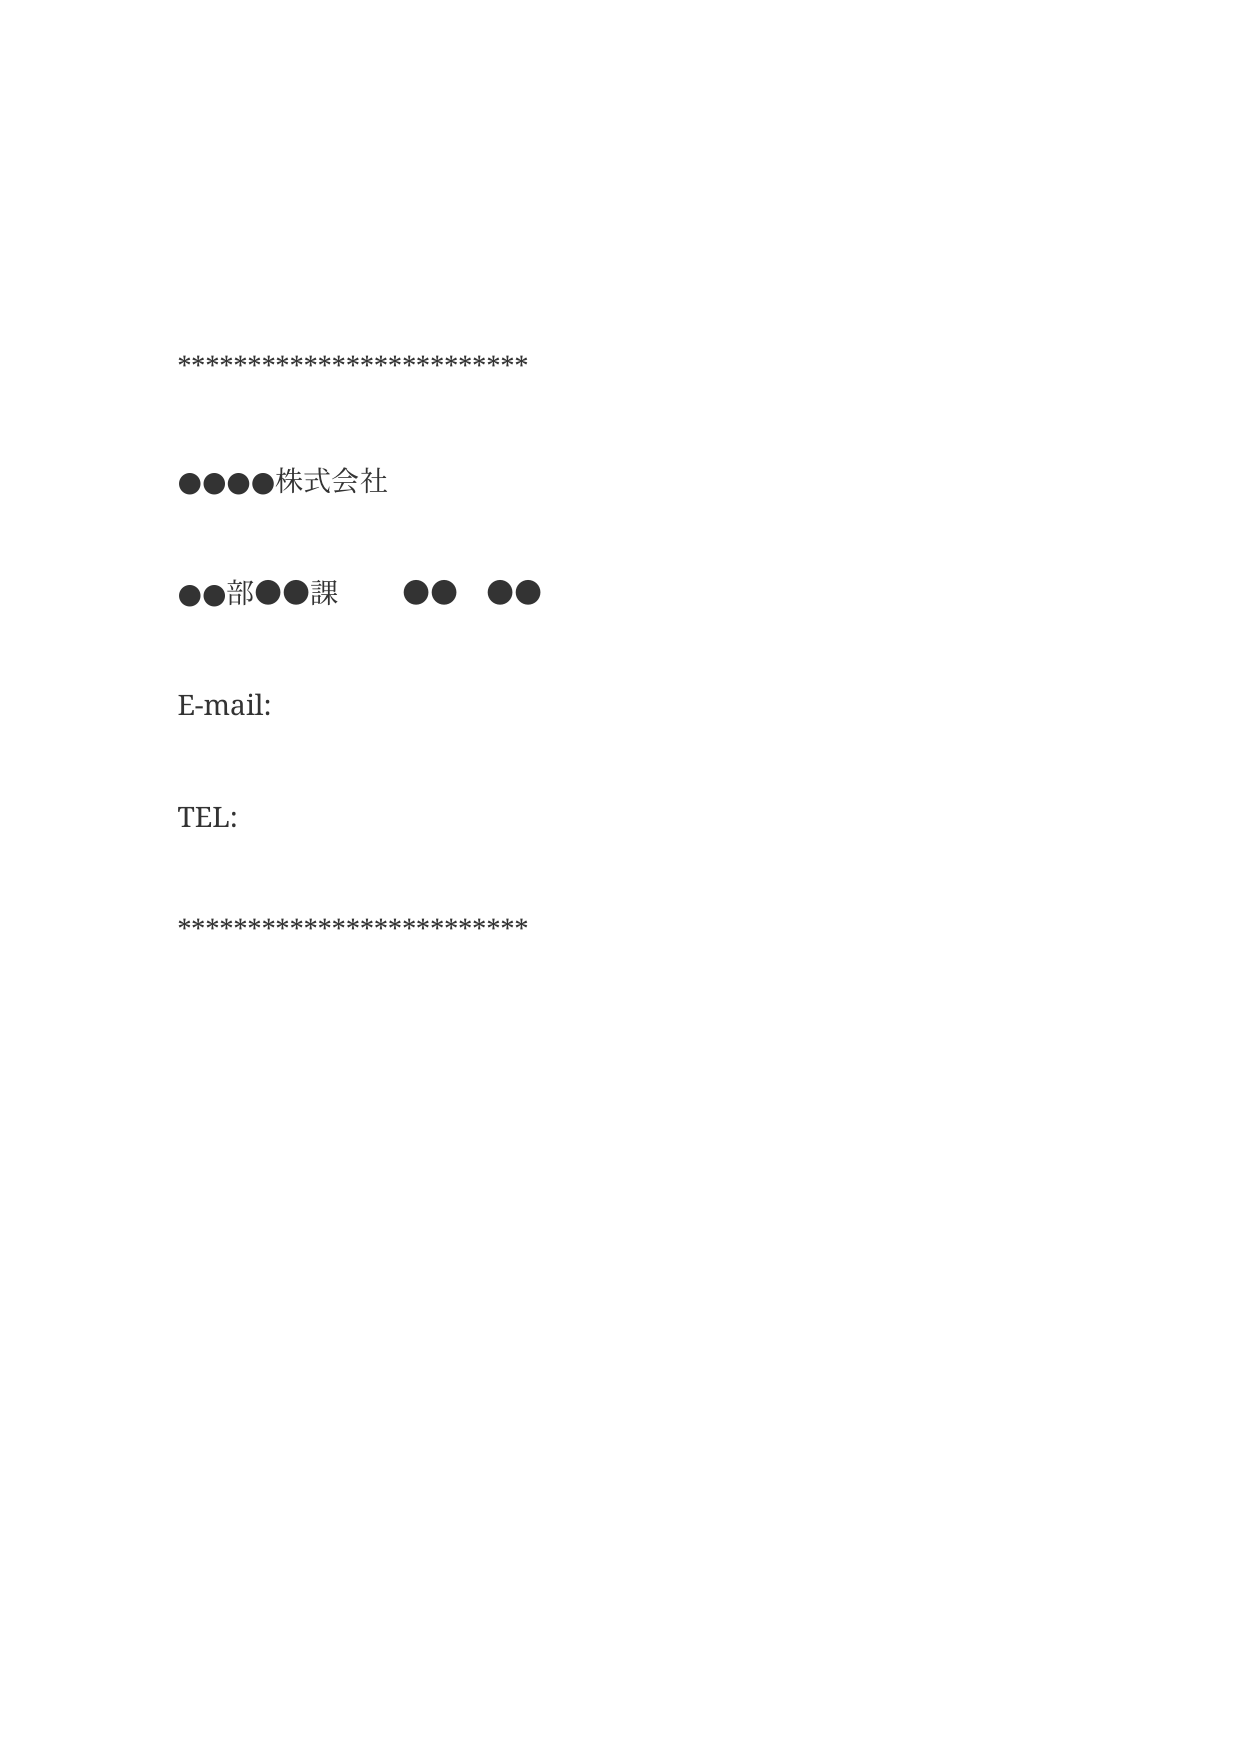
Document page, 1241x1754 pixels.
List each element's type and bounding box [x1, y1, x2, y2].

text [177, 217, 1063, 967]
